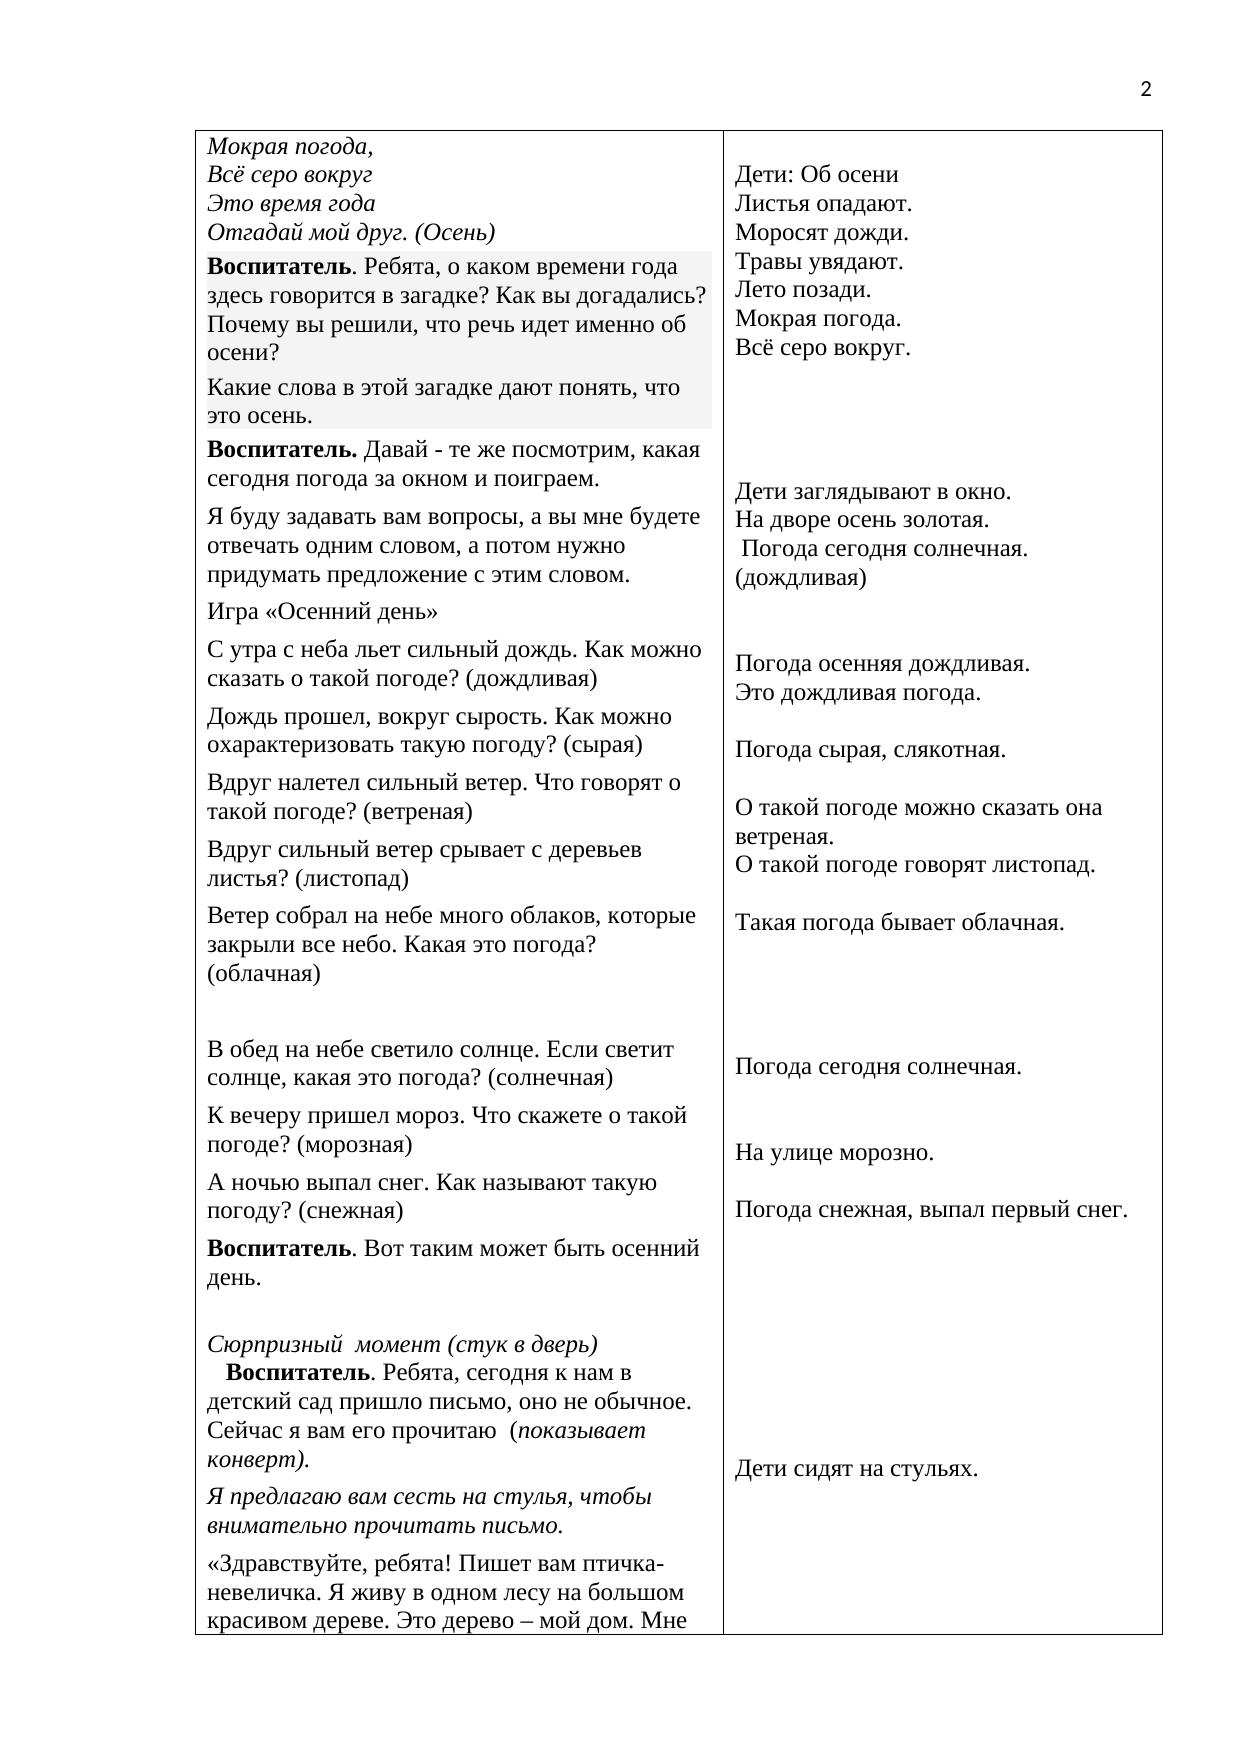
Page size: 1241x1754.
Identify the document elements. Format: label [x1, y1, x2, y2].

table_cell [196, 131, 723, 1634]
table_cell [724, 131, 1162, 1634]
